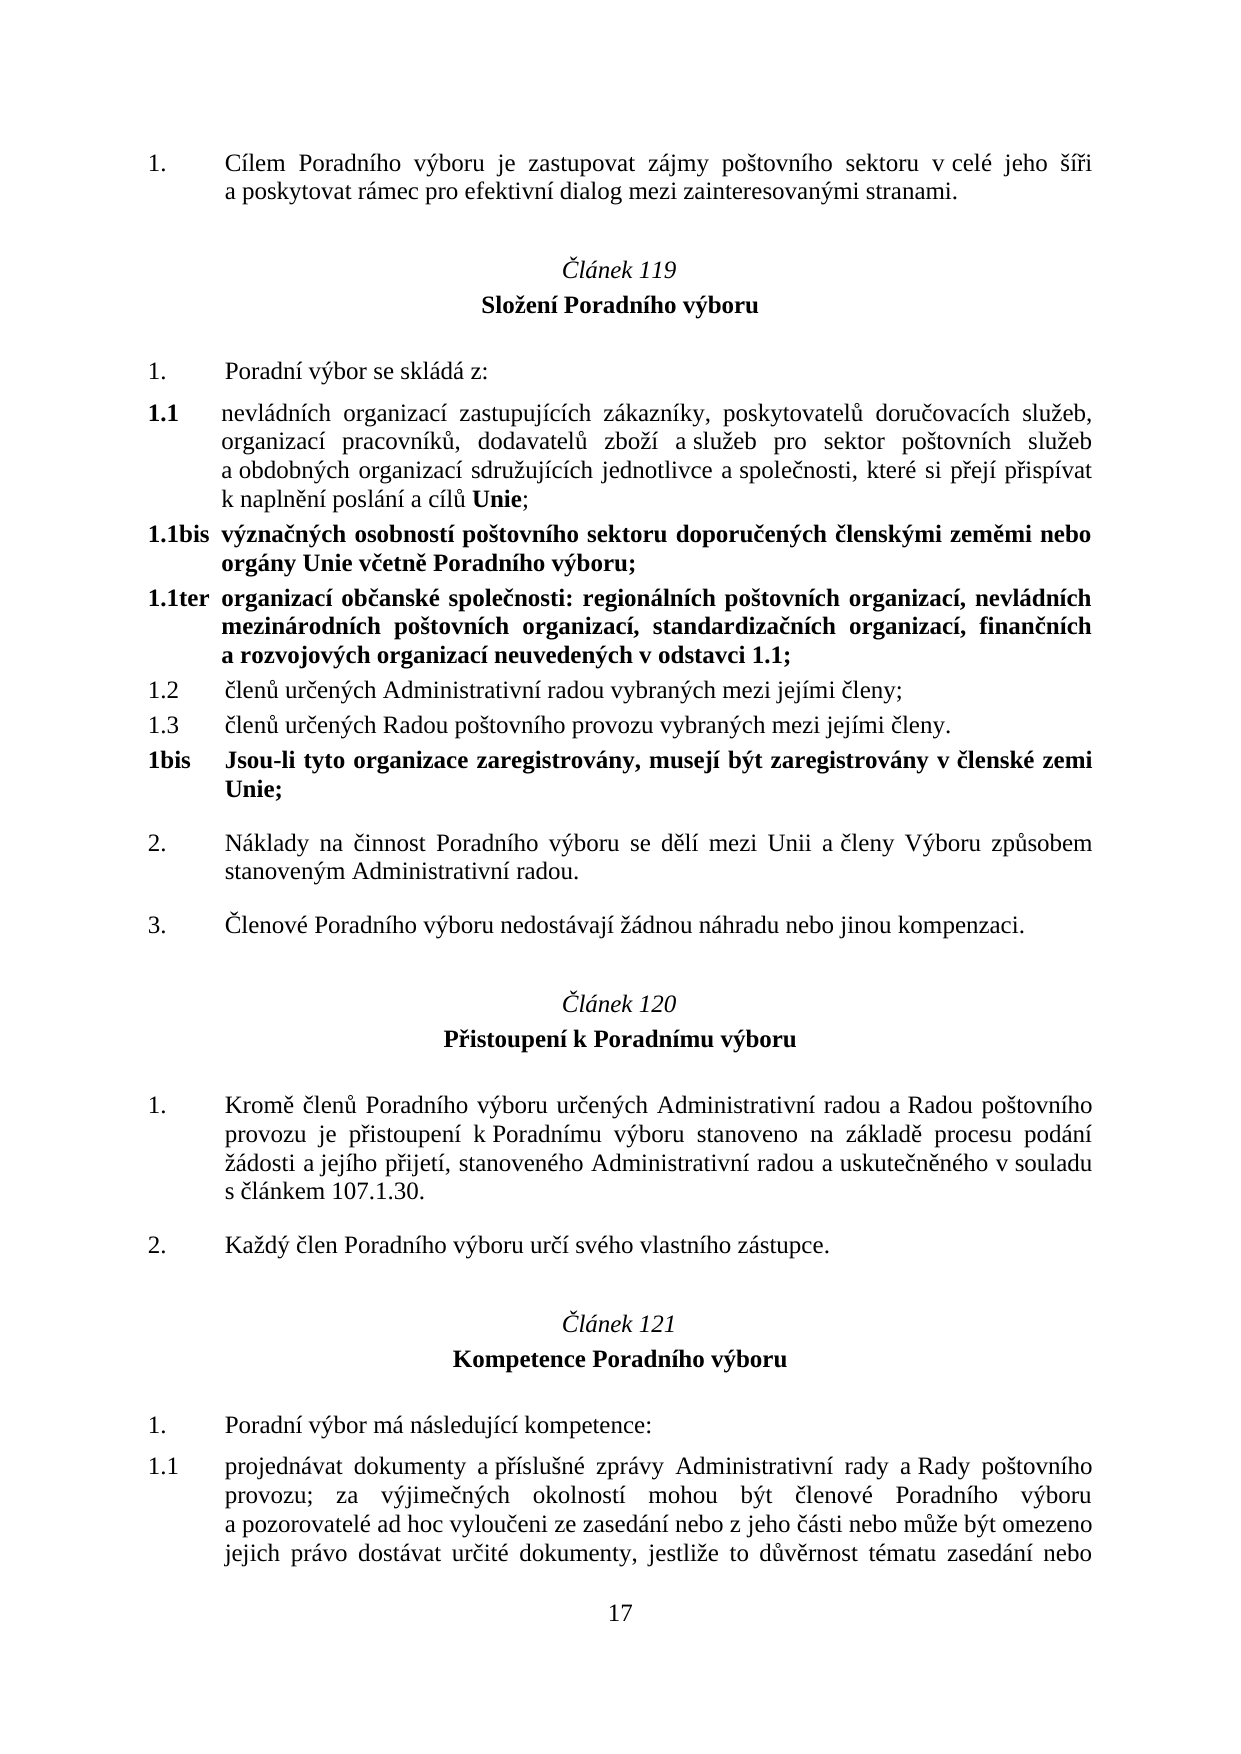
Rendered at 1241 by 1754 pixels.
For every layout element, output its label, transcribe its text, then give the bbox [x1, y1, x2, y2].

list Poradní výbor má následující kompetence: [148, 1410, 1092, 1439]
text Článek 121 [148, 1309, 1092, 1338]
text Kompetence Poradního výboru [148, 1344, 1092, 1373]
text 1bis Jsou-li tyto organizace zaregistrovány, musejí být zaregistrovány v členské zemi Unie; [148, 745, 1092, 803]
text 1.2 členů určených Administrativní radou vybraných mezi jejími členy; [148, 675, 1092, 704]
text Složení Poradního výboru [148, 290, 1092, 319]
list Poradní výbor se skládá z: [148, 356, 1092, 385]
text 1.1ter organizací občanské společnosti: regionálních poštovních organizací, nevládních mezinárodních poštovních organizací, standardizačních organizací, finančních a rozvojových organizací neuvedených v odstavci 1.1; [148, 583, 1092, 669]
list Náklady na činnost Poradního výboru se dělí mezi Unii a členy Výboru způsobem stanoveným Administrativní radou. [148, 828, 1092, 885]
list Cílem Poradního výboru je zastupovat zájmy poštovního sektoru v celé jeho šíři a poskytovat rámec pro efektivní dialog mezi zainteresovanými stranami. [148, 148, 1092, 205]
text Článek 119 [148, 255, 1092, 284]
list Kromě členů Poradního výboru určených Administrativní radou a Radou poštovního provozu je přistoupení k Poradnímu výboru stanoveno na základě procesu podání žádosti a jejího přijetí, stanoveného Administrativní radou a uskutečněného v souladu s článkem 107.1.30. [148, 1090, 1092, 1205]
list Každý člen Poradního výboru určí svého vlastního zástupce. [148, 1230, 1092, 1259]
text 1.1bis význačných osobností poštovního sektoru doporučených členskými zeměmi nebo orgány Unie včetně Poradního výboru; [148, 519, 1092, 576]
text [148, 1451, 1092, 1566]
text 1.3 členů určených Radou poštovního provozu vybraných mezi jejími členy. [148, 710, 1092, 739]
list nevládních organizací zastupujících zákazníky, poskytovatelů doručovacích služeb, organizací pracovníků, dodavatelů zboží a služeb pro sektor poštovních služeb a obdobných organizací sdružujících jednotlivce a společnosti, které si přejí přispívat k naplnění poslání a cílů Unie; [148, 398, 1092, 513]
list Členové Poradního výboru nedostávají žádnou náhradu nebo jinou kompenzaci. [148, 910, 1092, 939]
text Přistoupení k Poradnímu výboru [148, 1024, 1092, 1053]
text Článek 120 [148, 989, 1092, 1018]
